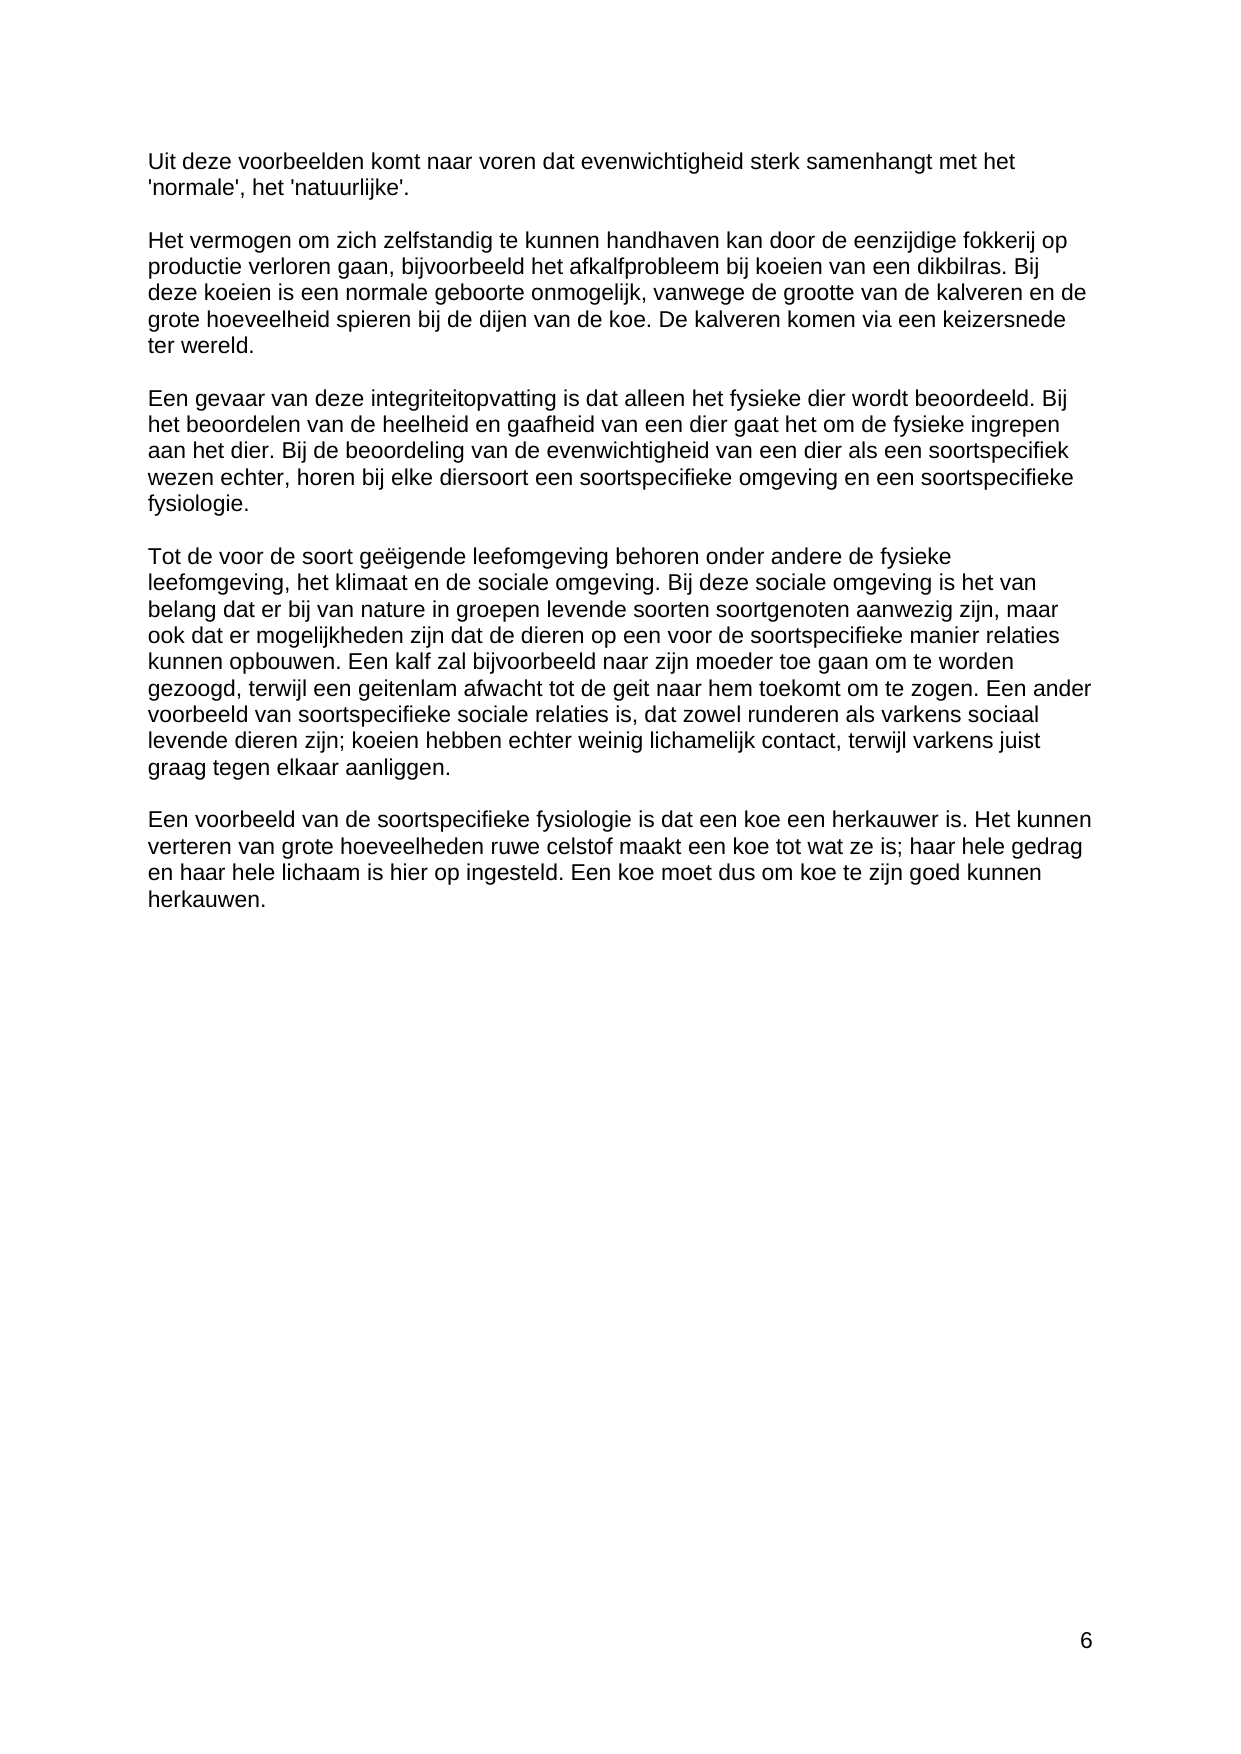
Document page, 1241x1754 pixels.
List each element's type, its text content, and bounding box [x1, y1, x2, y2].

text Een gevaar van deze integriteitopvatting is dat alleen het fysieke dier wordt beoordeeld. Bij het beoordelen van de heelheid en gaafheid van een dier gaat het om de fysieke ingrepen aan het dier. Bij de beoordeling van de evenwichtigheid van een dier als een soortspecifiek wezen echter, horen bij elke diersoort een soortspecifieke omgeving en een soortspecifieke fysiologie. [148, 385, 1093, 517]
text Een voorbeeld van de soortspecifieke fysiologie is dat een koe een herkauwer is. Het kunnen verteren van grote hoeveelheden ruwe celstof maakt een koe tot wat ze is; haar hele gedrag en haar hele lichaam is hier op ingesteld. Een koe moet dus om koe te zijn goed kunnen herkauwen. [148, 806, 1093, 912]
text Tot de voor de soort geëigende leefomgeving behoren onder andere de fysieke leefomgeving, het klimaat en de sociale omgeving. Bij deze sociale omgeving is het van belang dat er bij van nature in groepen levende soorten soortgenoten aanwezig zijn, maar ook dat er mogelijkheden zijn dat de dieren op een voor de soortspecifieke manier relaties kunnen opbouwen. Een kalf zal bijvoorbeeld naar zijn moeder toe gaan om te worden gezoogd, terwijl een geitenlam afwacht tot de geit naar hem toekomt om te zogen. Een ander voorbeeld van soortspecifieke sociale relaties is, dat zowel runderen als varkens sociaal levende dieren zijn; koeien hebben echter weinig lichamelijk contact, terwijl varkens juist graag tegen elkaar aanliggen. [148, 543, 1093, 780]
text Het vermogen om zich zelfstandig te kunnen handhaven kan door de eenzijdige fokkerij op productie verloren gaan, bijvoorbeeld het afkalfprobleem bij koeien van een dikbilras. Bij deze koeien is een normale geboorte onmogelijk, vanwege de grootte van de kalveren en de grote hoeveelheid spieren bij de dijen van de koe. De kalveren komen via een keizersnede ter wereld. [148, 227, 1093, 358]
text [148, 148, 1093, 200]
